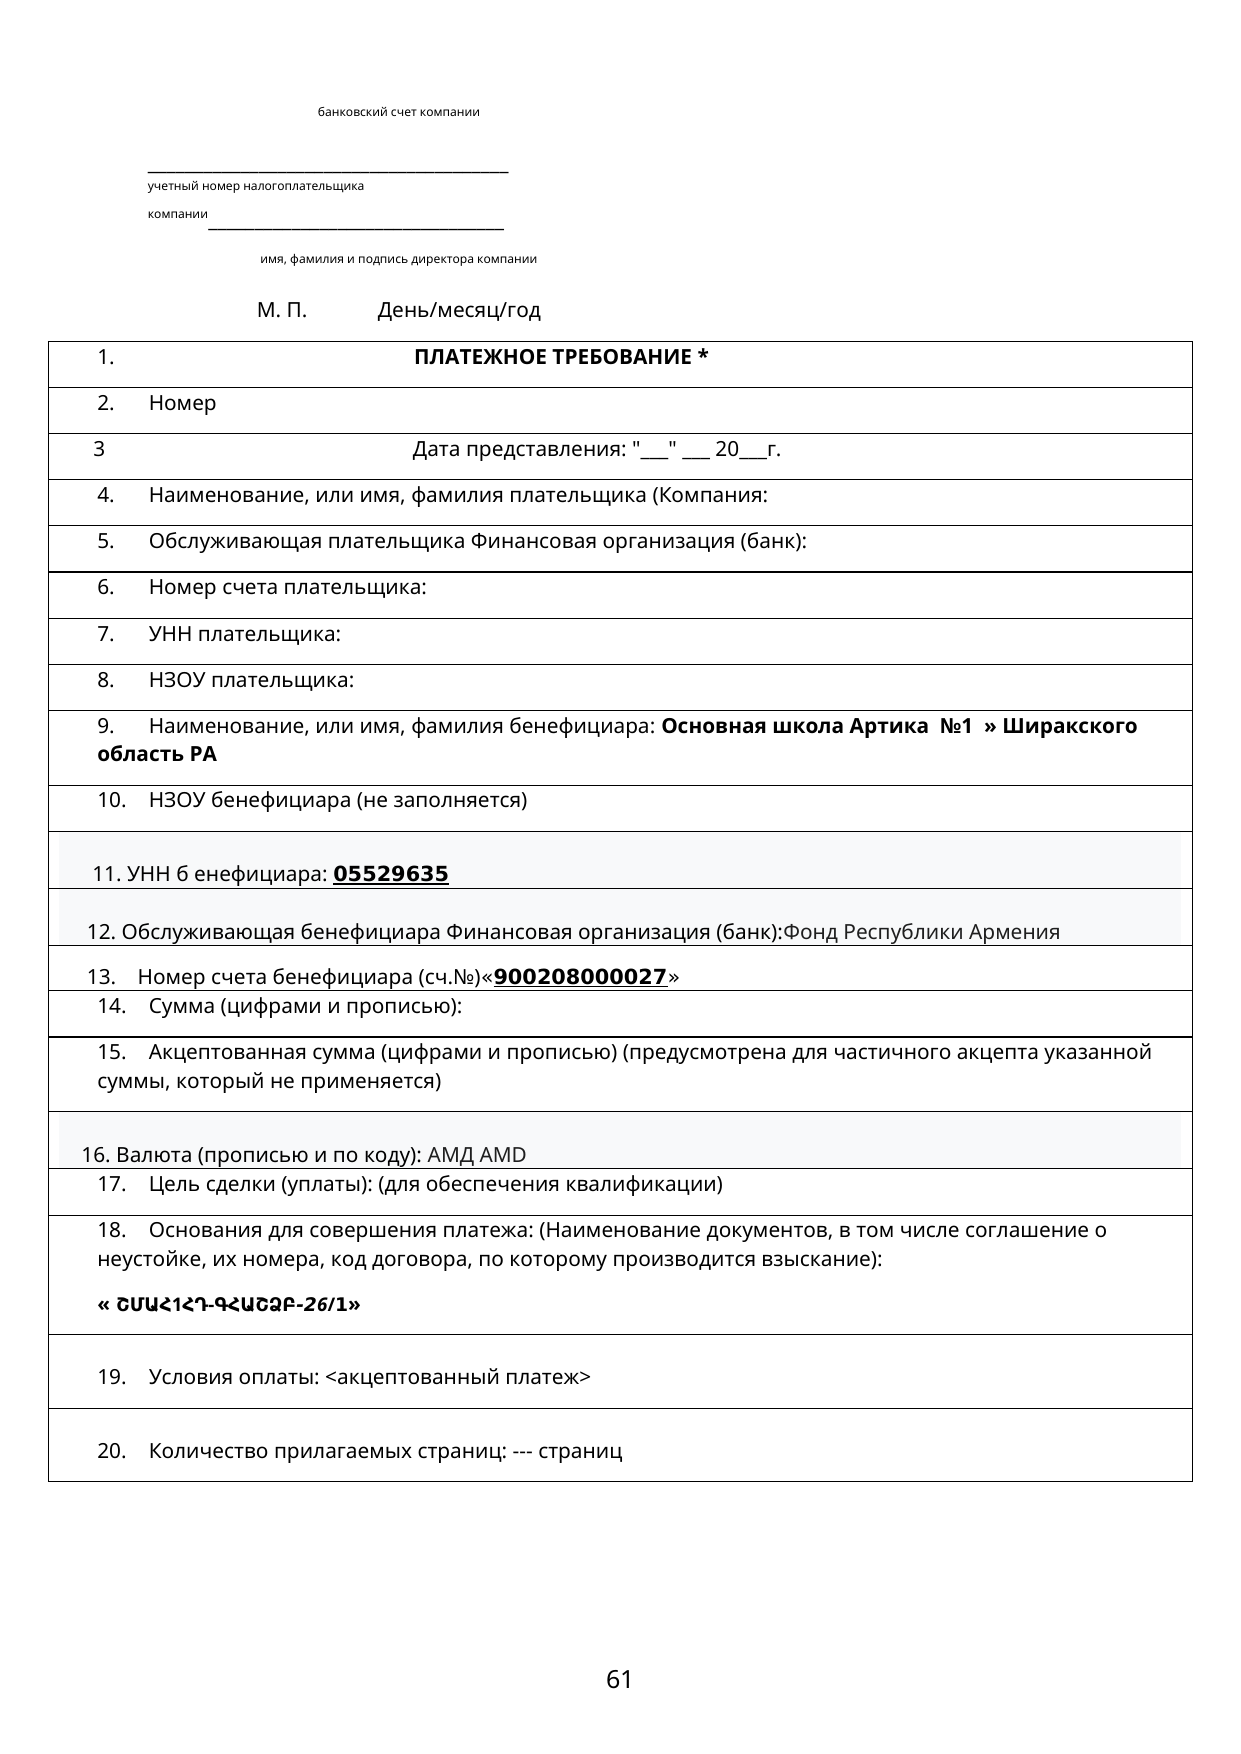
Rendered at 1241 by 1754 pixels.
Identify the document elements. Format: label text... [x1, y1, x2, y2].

text банковский счет компании [148, 103, 650, 132]
table_cell 14. Сумма (цифрами и прописью): [49, 991, 1192, 1036]
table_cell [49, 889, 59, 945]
text _______________________________________ [148, 148, 1092, 177]
table_cell 13. Номер счета бенефициара (сч.№)«900208000027» [49, 946, 1192, 990]
text М. П. День/месяц/год [148, 296, 650, 324]
table_cell 2. Номер [49, 388, 1192, 433]
table_cell 20. Количество прилагаемых страниц: --- страниц [49, 1409, 1192, 1481]
table_cell 3 Дата представления: "___" ___ 20___г. [49, 434, 1192, 479]
table_cell 18. Основания для совершения платежа: (Наименование документов, в том числе соглашение о неустойке, их номера, код договора, по которому производится взыскание): « ՇՄԱՀ1ՀԴ-ԳՀԱՇՁԲ-26/1» [49, 1216, 1192, 1334]
table_cell 5. Обслуживающая плательщика Финансовая организация (банк): [49, 526, 1192, 571]
table_cell 10. НЗОУ бенефициара (не заполняется) [49, 786, 1192, 831]
text имя, фамилия и подпись директора компании [148, 251, 650, 279]
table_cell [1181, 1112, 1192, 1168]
table_cell 6. Номер счета плательщика: [49, 573, 1192, 618]
table_cell 8. НЗОУ плательщика: [49, 665, 1192, 710]
text учетный номер налогоплательщика компании________________________________ [148, 177, 650, 234]
table_cell 15. Акцептованная сумма (цифрами и прописью) (предусмотрена для частичного акцепта указанной суммы, который не применяется) [49, 1038, 1192, 1111]
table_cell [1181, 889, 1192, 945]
table_cell 4. Наименование, или имя, фамилия плательщика (Компания: [49, 480, 1192, 525]
table_cell 19. Условия оплаты: <акцептованный платеж> [49, 1335, 1192, 1407]
table_header 1. ПЛАТЕЖНОЕ ТРЕБОВАНИЕ * [49, 342, 1192, 387]
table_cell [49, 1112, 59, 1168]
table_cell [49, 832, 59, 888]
table_cell 17. Цель сделки (уплаты): (для обеспечения квалификации) [49, 1169, 1192, 1214]
table_cell 9. Наименование, или имя, фамилия бенефициара: Основная школа Артика №1 » Ширакского область РА [49, 711, 1192, 784]
table_cell 7. УНН плательщика: [49, 619, 1192, 664]
